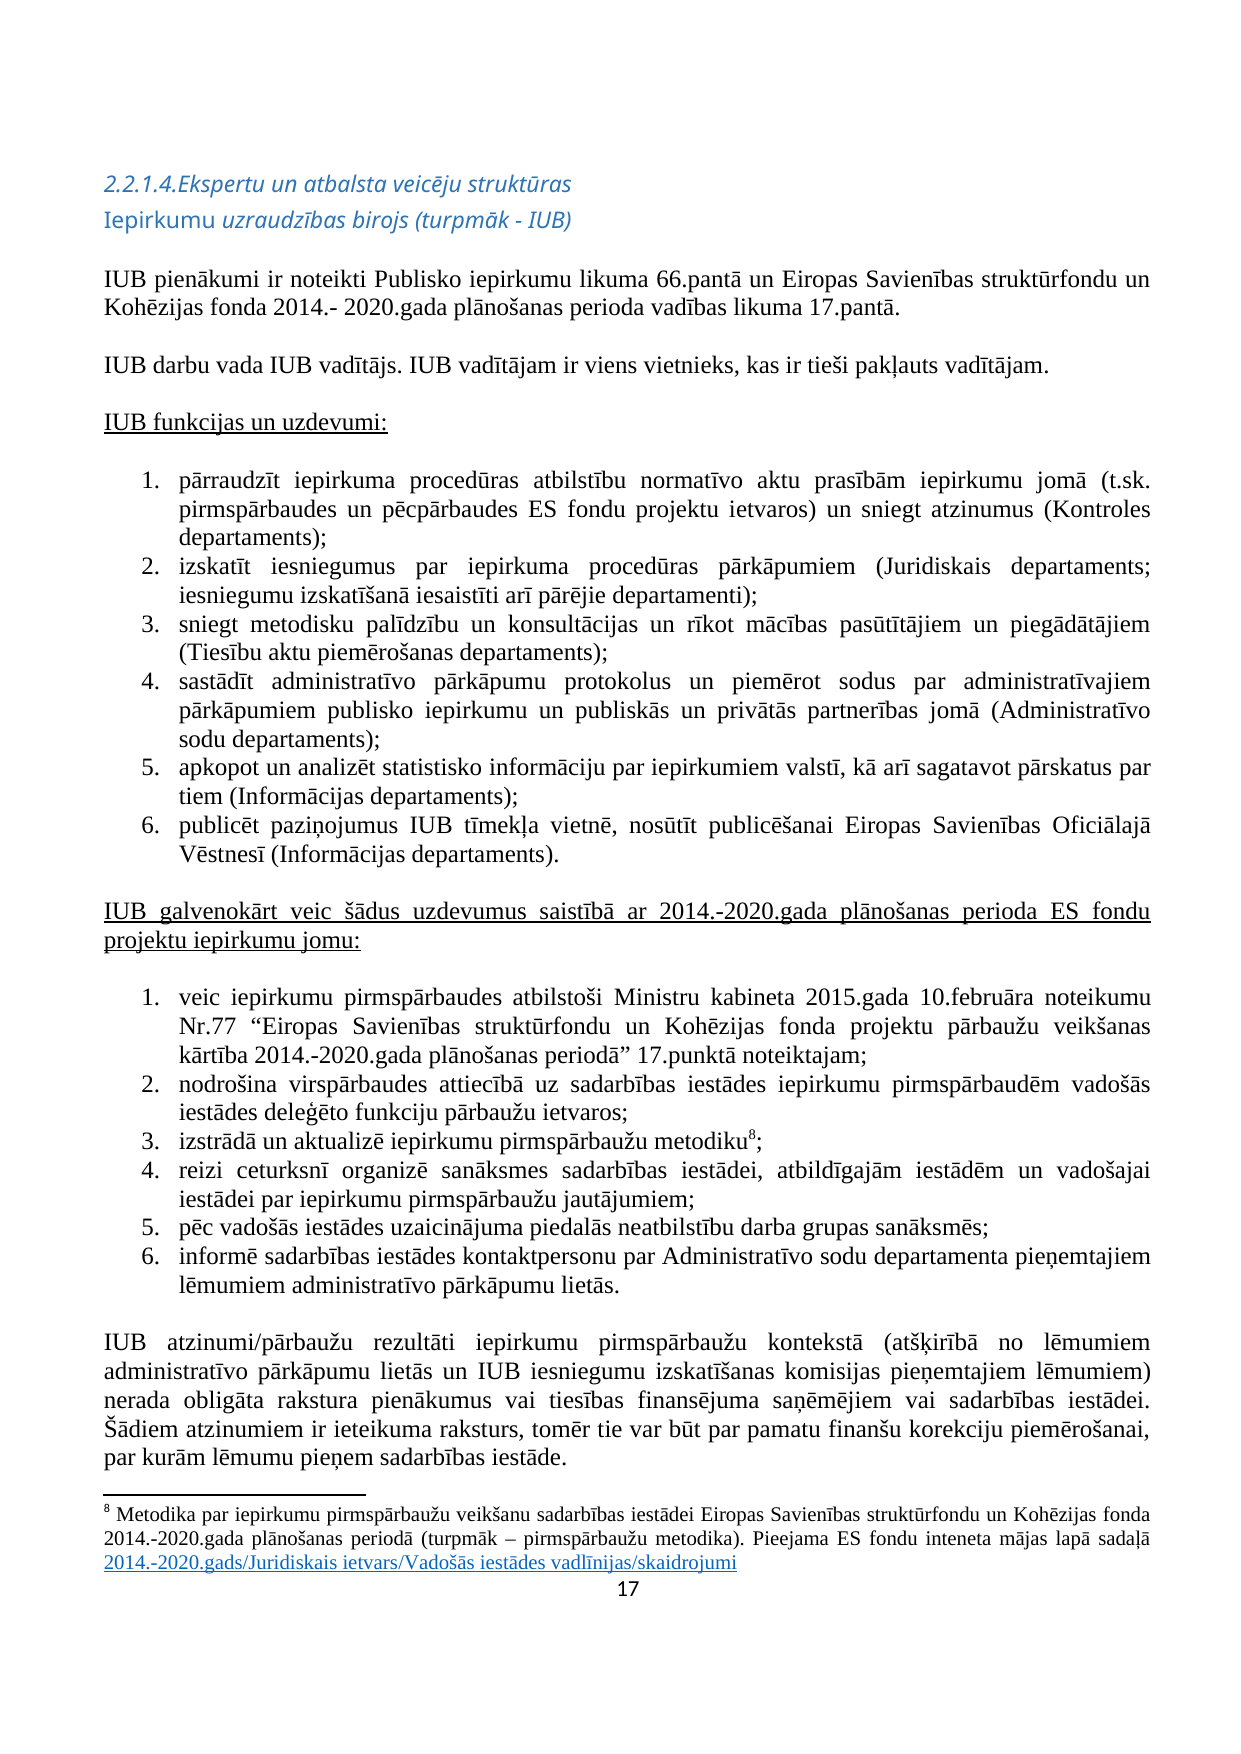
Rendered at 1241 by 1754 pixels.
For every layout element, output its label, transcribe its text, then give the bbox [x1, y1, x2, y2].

text IUB darbu vada IUB vadītājs. IUB vadītājam ir viens vietnieks, kas ir tieši pakļauts vadītājam. [103, 350, 1152, 379]
text IUB funkcijas un uzdevumi: [103, 407, 1152, 436]
list informē sadarbības iestādes kontaktpersonu par Administratīvo sodu departamenta pieņemtajiem lēmumiem administratīvo pārkāpumu lietās. [141, 1241, 1152, 1299]
list sniegt metodisku palīdzību un konsultācijas un rīkot mācības pasūtītājiem un piegādātājiem (Tiesību aktu piemērošanas departaments); [141, 609, 1152, 666]
list sastādīt administratīvo pārkāpumu protokolus un piemērot sodus par administratīvajiem pārkāpumiem publisko iepirkumu un publiskās un privātās partnerības jomā (Administratīvo sodu departaments); [141, 666, 1152, 752]
list nodrošina virspārbaudes attiecībā uz sadarbības iestādes iepirkumu pirmspārbaudēm vadošās iestādes deleģēto funkciju pārbaužu ietvaros; [141, 1069, 1152, 1126]
subtitle 2.2.1.4.Ekspertu un atbalsta veicēju struktūras [103, 168, 1152, 199]
list pēc vadošās iestādes uzaicinājuma piedalās neatbilstību darba grupas sanāksmēs; [141, 1212, 1152, 1241]
list reizi ceturksnī organizē sanāksmes sadarbības iestādei, atbildīgajām iestādēm un vadošajai iestādei par iepirkumu pirmspārbaužu jautājumiem; [141, 1155, 1152, 1212]
list veic iepirkumu pirmspārbaudes atbilstoši Ministru kabineta 2015.gada 10.februāra noteikumu Nr.77 “Eiropas Savienības struktūrfondu un Kohēzijas fonda projektu pārbaužu veikšanas kārtība 2014.-2020.gada plānošanas periodā” 17.punktā noteiktajam; [141, 982, 1152, 1069]
list izskatīt iesniegumus par iepirkuma procedūras pārkāpumiem (Juridiskais departaments; iesniegumu izskatīšanā iesaistīti arī pārējie departamenti); [141, 551, 1152, 609]
list apkopot un analizēt statistisko informāciju par iepirkumiem valstī, kā arī sagatavot pārskatus par tiem (Informācijas departaments); [141, 752, 1152, 810]
list izstrādā un aktualizē iepirkumu pirmspārbaužu metodiku; [141, 1126, 1152, 1155]
list pārraudzīt iepirkuma procedūras atbilstību normatīvo aktu prasībām iepirkumu jomā (t.sk. pirmspārbaudes un pēcpārbaudes ES fondu projektu ietvaros) un sniegt atzinumus (Kontroles departaments); [141, 465, 1152, 551]
list publicēt paziņojumus IUB tīmekļa vietnē, nosūtīt publicēšanai Eiropas Savienības Oficiālajā Vēstnesī (Informācijas departaments). [141, 810, 1152, 867]
text IUB pienākumi ir noteikti Publisko iepirkumu likuma 66.pantā un Eiropas Savienības struktūrfondu un Kohēzijas fonda 2014.- 2020.gada plānošanas perioda vadības likuma 17.pantā. [103, 264, 1152, 321]
text IUB atzinumi/pārbaužu rezultāti iepirkumu pirmspārbaužu kontekstā (atšķirībā no lēmumiem administratīvo pārkāpumu lietās un IUB iesniegumu izskatīšanas komisijas pieņemtajiem lēmumiem) nerada obligāta rakstura pienākumus vai tiesības finansējuma saņēmējiem vai sadarbības iestādei. Šādiem atzinumiem ir ieteikuma raksturs, tomēr tie var būt par pamatu finanšu korekciju piemērošanai, par kurām lēmumu pieņem sadarbības iestāde. [103, 1327, 1152, 1471]
text IUB galvenokārt veic šādus uzdevumus saistībā ar 2014.-2020.gada plānošanas perioda ES fondu projektu iepirkumu jomu: [103, 896, 1152, 954]
subtitle Iepirkumu uzraudzības birojs (turpmāk - IUB) [103, 204, 1152, 235]
